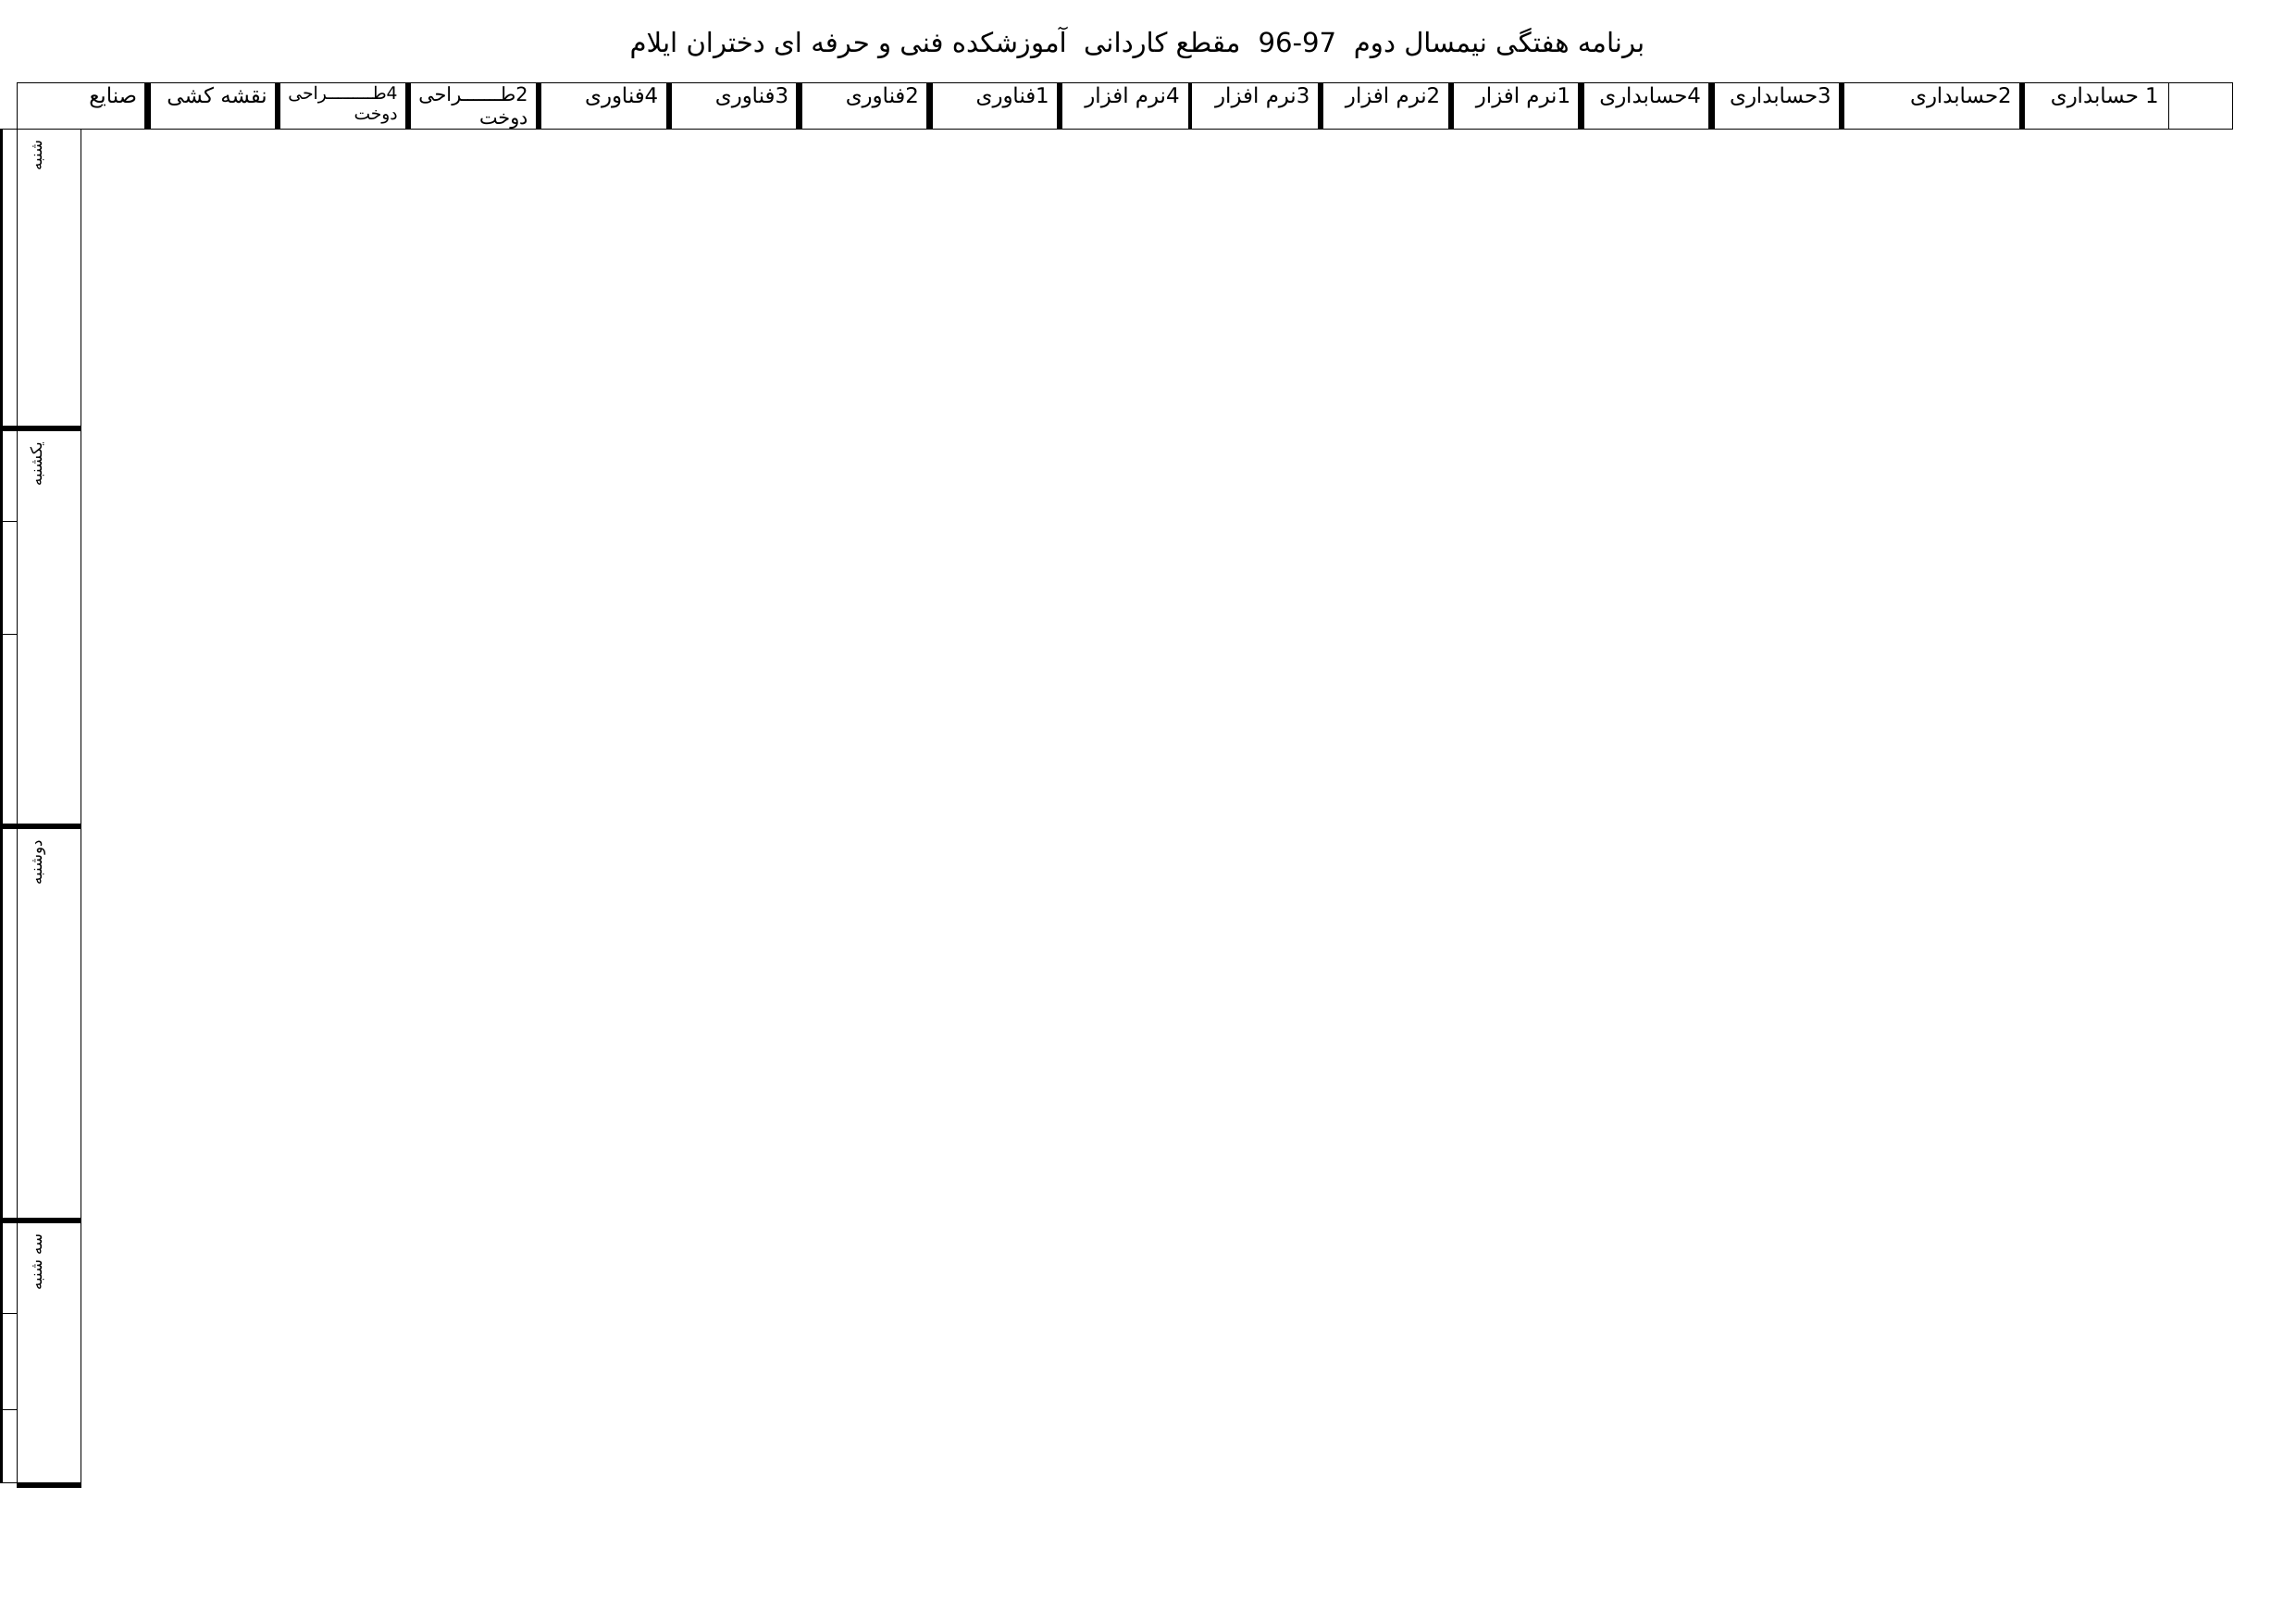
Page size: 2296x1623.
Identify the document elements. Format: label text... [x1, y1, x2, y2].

table_header 3حسابداری [1715, 83, 1839, 129]
table_header 3نرم افزار [1192, 83, 1318, 129]
table_cell یکشنبه [18, 431, 81, 824]
table_header 3فناوری [672, 83, 796, 129]
table_header نقشه کشی [151, 83, 275, 129]
table_header 2طراحی دوخت [411, 83, 536, 129]
table_header 4فناوری [541, 83, 666, 129]
text برنامه هفتگی نیمسال دوم 97-96 مقطع کاردانی آموزشکده فنی و حرفه ای دختران ایلام [27, 27, 2247, 58]
table_header 1فناوری [933, 83, 1057, 129]
table_header 2نرم افزار [1323, 83, 1448, 129]
table_header 2حسابداری [1844, 83, 2019, 129]
table_header 1نرم افزار [1454, 83, 1578, 129]
table_cell سه شنبه [18, 1223, 81, 1482]
table_cell شنبه [18, 130, 81, 426]
table_header 4نرم افزار [1062, 83, 1188, 129]
table_header صنایع [18, 83, 144, 129]
table_cell دوشنبه [18, 829, 81, 1218]
table_header 1 حسابداری [2025, 83, 2168, 129]
table_header 2فناوری [802, 83, 926, 129]
table_header 4طراحی دوخت [280, 83, 405, 129]
table_header [2169, 83, 2232, 129]
table_header 4حسابداری [1584, 83, 1708, 129]
